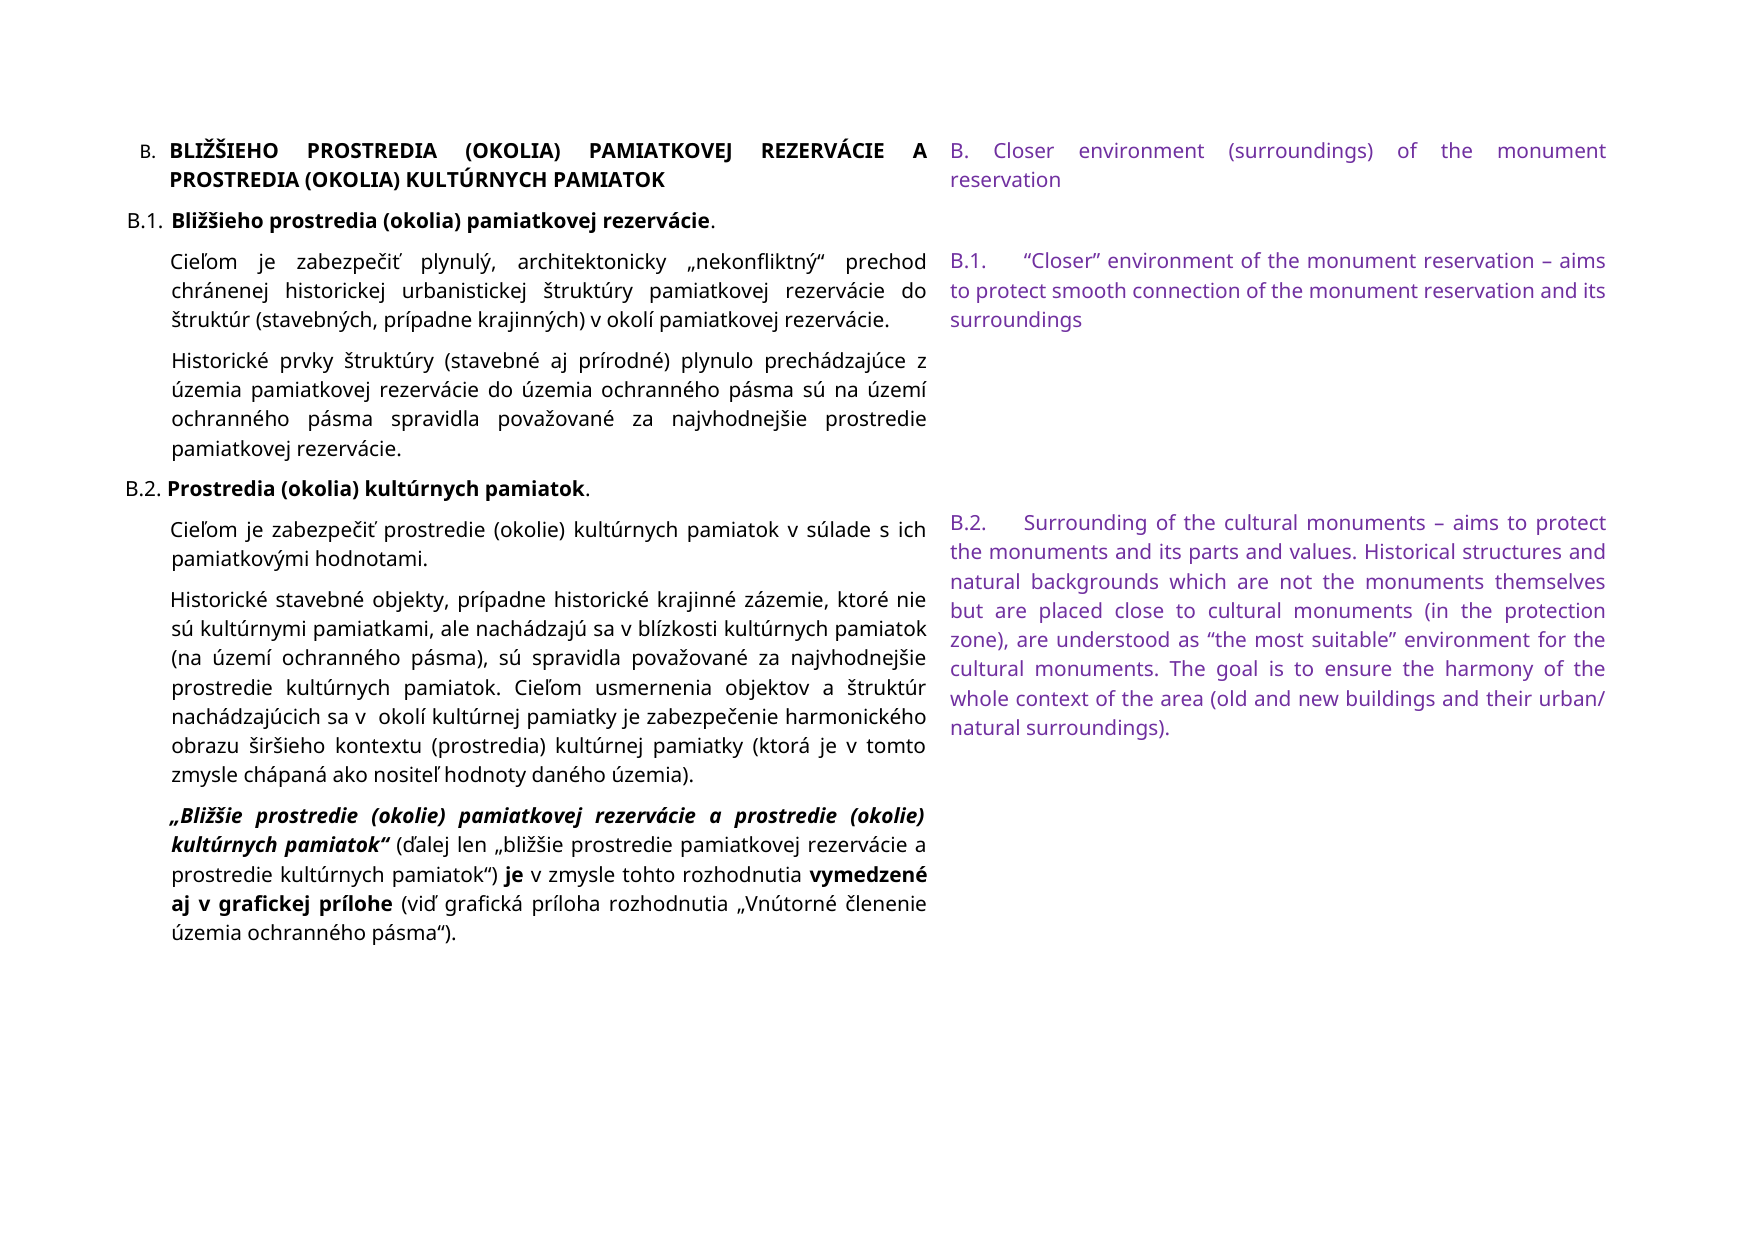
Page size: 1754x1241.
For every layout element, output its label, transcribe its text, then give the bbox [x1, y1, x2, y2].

table_cell BLIŽŠIEHO PROSTREDIA (OKOLIA) PAMIATKOVEJ REZERVÁCIE A PROSTREDIA (OKOLIA) KULTÚRNYCH PAMIATOK B.1. Bližšieho prostredia (okolia) pamiatkovej rezervácie. Cieľom je zabezpečiť plynulý, architektonicky „nekonfliktný“ prechod chránenej historickej urbanistickej štruktúry pamiatkovej rezervácie do štruktúr (stavebných, prípadne krajinných) v okolí pamiatkovej rezervácie. Historické prvky štruktúry (stavebné aj prírodné) plynulo prechádzajúce z územia pamiatkovej rezervácie do územia ochranného pásma sú na území ochranného pásma spravidla považované za najvhodnejšie prostredie pamiatkovej rezervácie. B.2. Prostredia (okolia) kultúrnych pamiatok. Cieľom je zabezpečiť prostredie (okolie) kultúrnych pamiatok v súlade s ich pamiatkovými hodnotami. Historické stavebné objekty, prípadne historické krajinné zázemie, ktoré nie sú kultúrnymi pamiatkami, ale nachádzajú sa v blízkosti kultúrnych pamiatok (na území ochranného pásma), sú spravidla považované za najvhodnejšie prostredie kultúrnych pamiatok. Cieľom usmernenia objektov a štruktúr nachádzajúcich sa v okolí kultúrnej pamiatky je zabezpečenie harmonického obrazu širšieho kontextu (prostredia) kultúrnej pamiatky (ktorá je v tomto zmysle chápaná ako nositeľ hodnoty daného územia). „Bližšie prostredie (okolie) pamiatkovej rezervácie a prostredie (okolie) kultúrnych pamiatok“ (ďalej len „bližšie prostredie pamiatkovej rezervácie a prostredie kultúrnych pamiatok“) je v zmysle tohto rozhodnutia vymedzené aj v grafickej prílohe (viď grafická príloha rozhodnutia „Vnútorné členenie územia ochranného pásma“). [114, 136, 939, 971]
table_cell B. Closer environment (surroundings) of the monument reservation B.1. “Closer” environment of the monument reservation – aims to protect smooth connection of the monument reservation and its surroundings B.2. Surrounding of the cultural monuments – aims to protect the monuments and its parts and values. Historical structures and natural backgrounds which are not the monuments themselves but are placed close to cultural monuments (in the protection zone), are understood as “the most suitable” environment for the cultural monuments. The goal is to ensure the harmony of the whole context of the area (old and new buildings and their urban/ natural surroundings). [939, 136, 1618, 971]
